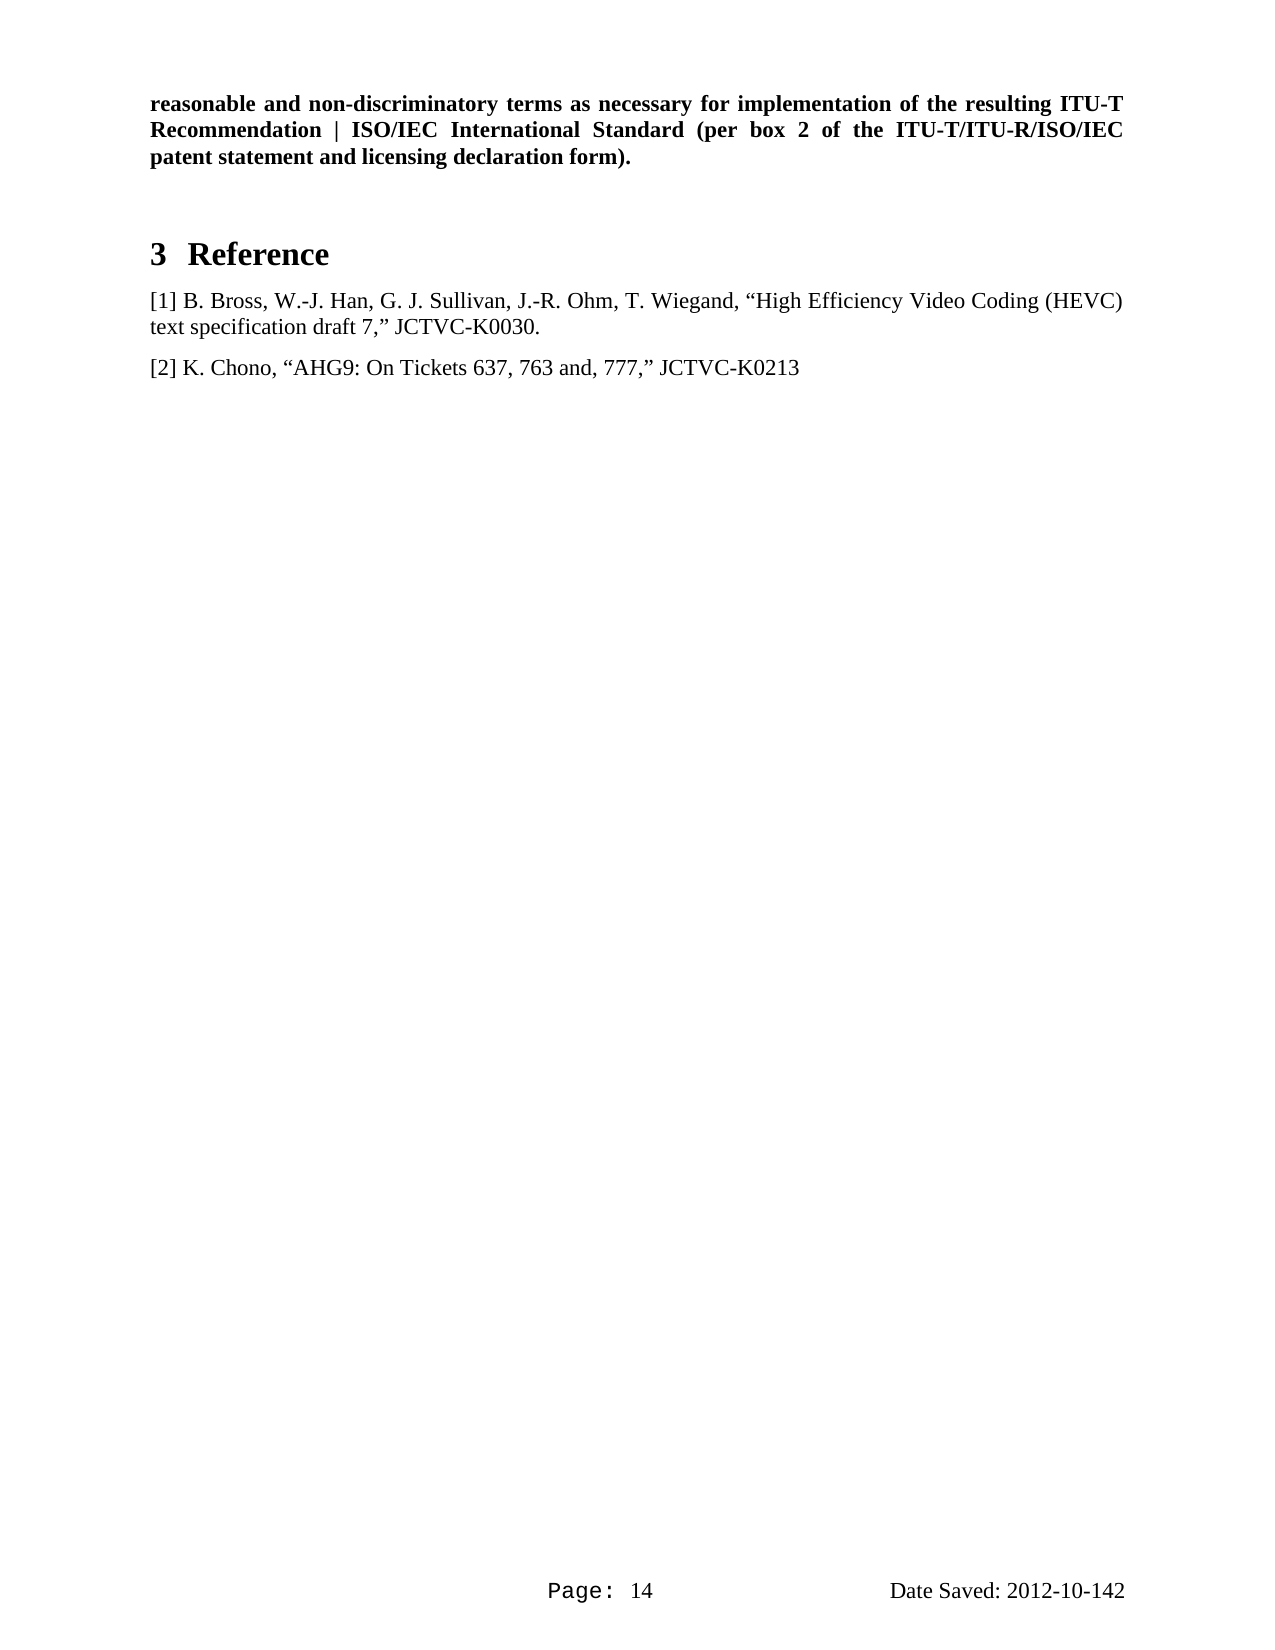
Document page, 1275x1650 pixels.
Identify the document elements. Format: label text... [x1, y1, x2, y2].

text [1] B. Bross, W.-J. Han, G. J. Sullivan, J.-R. Ohm, T. Wiegand, “High Efficiency Video Coding (HEVC) text specification draft 7,” JCTVC-K0030. [150, 287, 1125, 340]
subtitle Reference [150, 234, 1125, 273]
text [2] K. Chono, “AHG9: On Tickets 637, 763 and, 777,” JCTVC-K0213 [150, 354, 1125, 380]
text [150, 90, 1125, 169]
